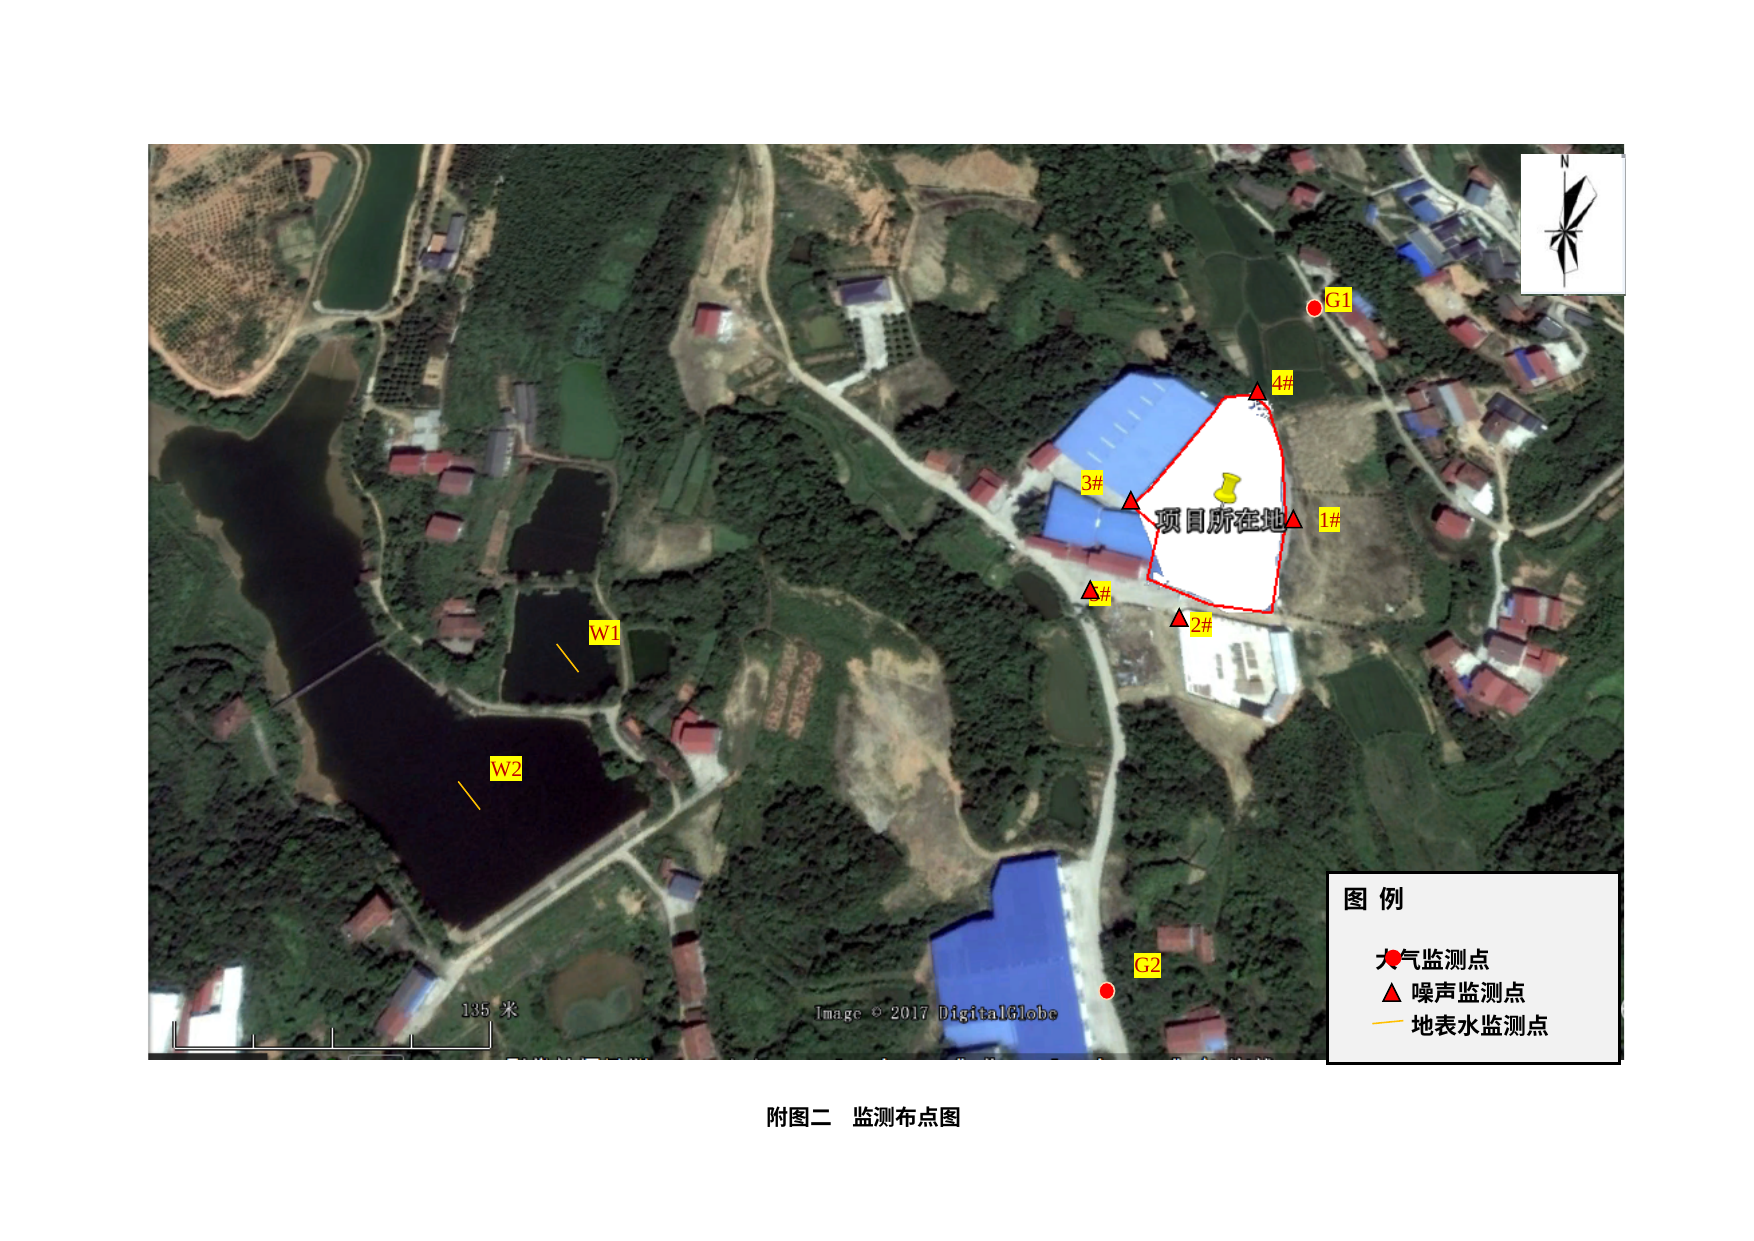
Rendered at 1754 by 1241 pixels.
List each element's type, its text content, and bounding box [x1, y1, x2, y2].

text 附图二 监测布点图 [118, 1099, 1609, 1132]
picture [147, 144, 1626, 1060]
